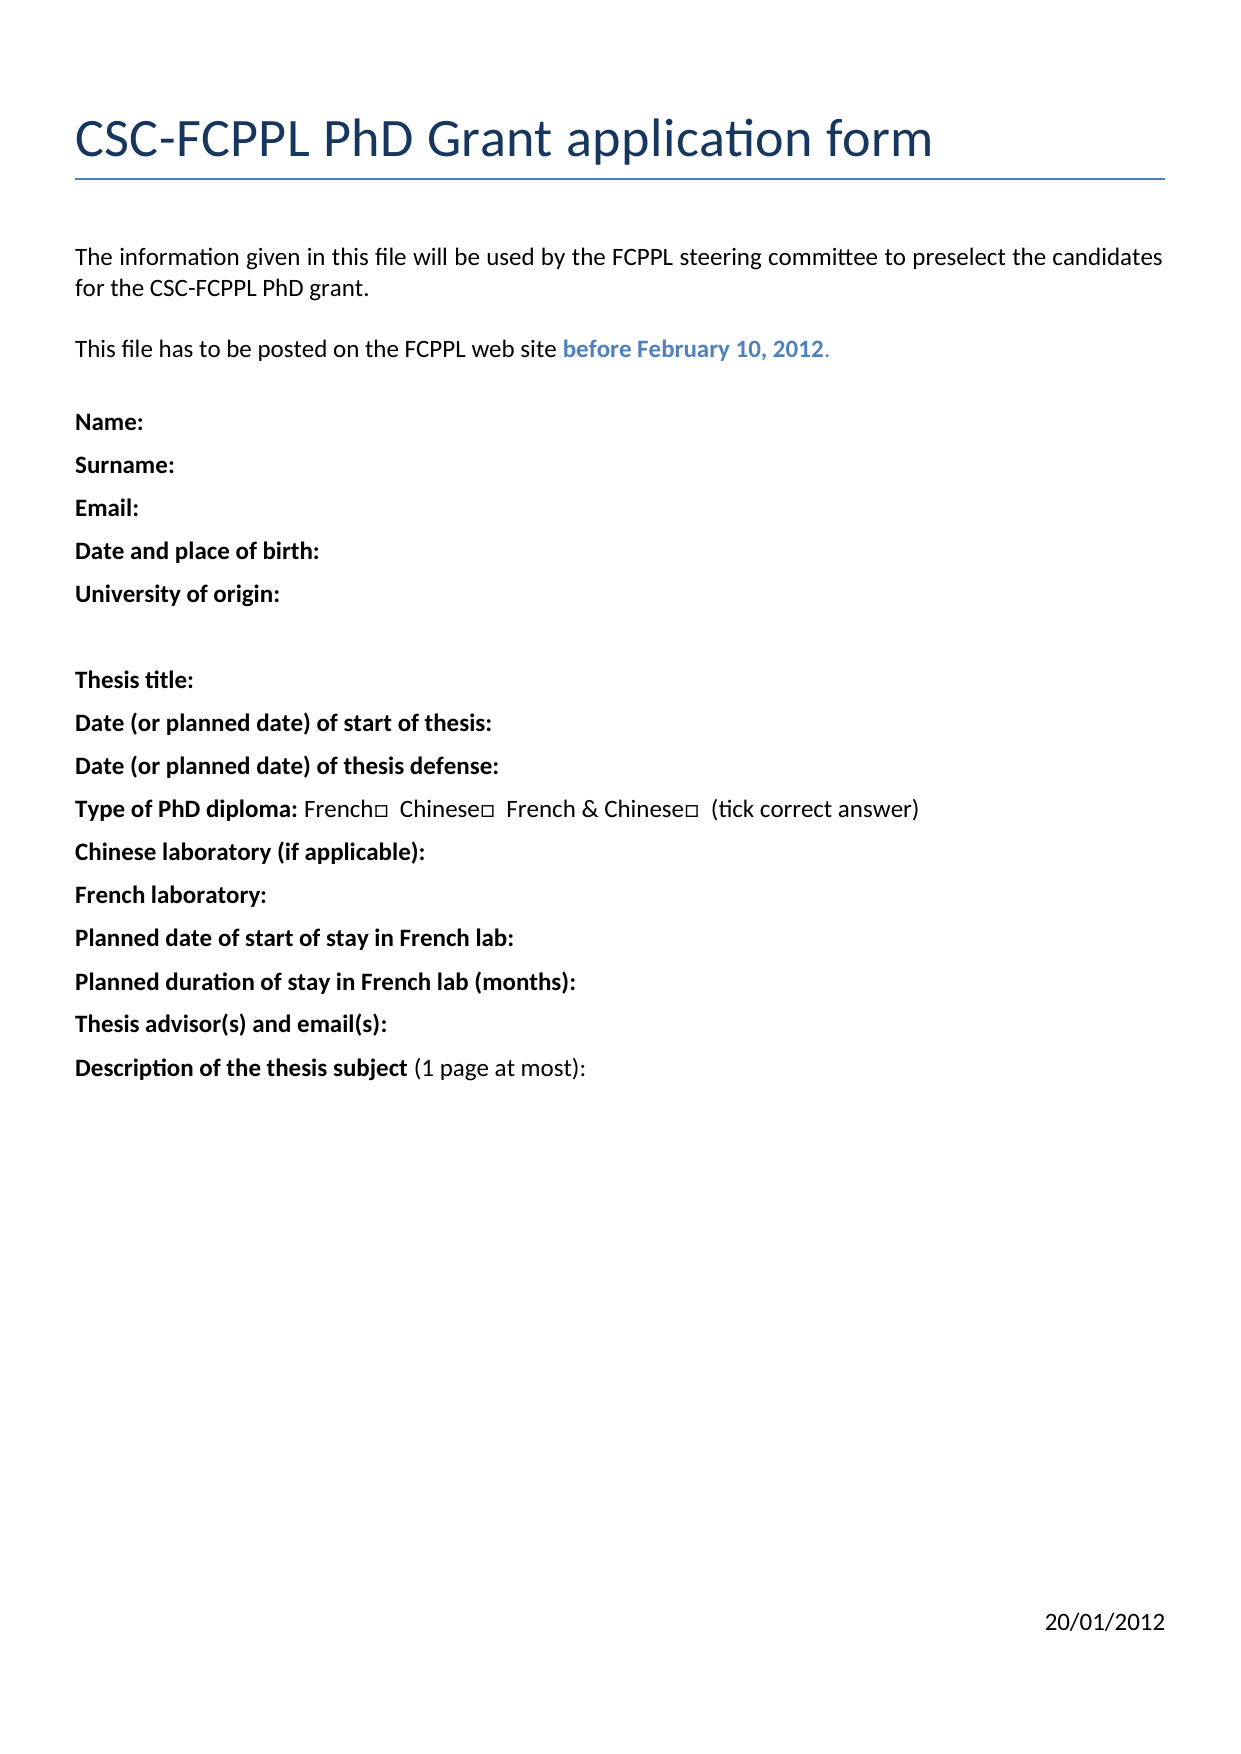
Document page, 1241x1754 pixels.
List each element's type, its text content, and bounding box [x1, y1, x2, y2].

text Chinese laboratory (if applicable): [75, 837, 1165, 867]
text This file has to be posted on the FCPPL web site before February 10, 2012. [75, 333, 1165, 363]
text University of origin: [75, 578, 1165, 609]
text Date (or planned date) of start of thesis: [75, 707, 1165, 738]
title CSC-FCPPL PhD Grant application form [75, 104, 1165, 178]
text Type of PhD diploma: French□ Chinese□ French & Chinese□ (tick correct answer) [75, 793, 1165, 824]
text Description of the thesis subject (1 page at most): [75, 1052, 1165, 1082]
text The information given in this file will be used by the FCPPL steering committee to preselect the candidates for the CSC-FCPPL PhD grant. [75, 241, 1165, 302]
text Name: [75, 406, 1165, 437]
text Date (or planned date) of thesis defense: [75, 751, 1165, 781]
text Thesis title: [75, 664, 1165, 695]
text Email: [75, 492, 1165, 523]
text Thesis advisor(s) and email(s): [75, 1009, 1165, 1039]
text Date and place of birth: [75, 535, 1165, 566]
text Planned date of start of stay in French lab: [75, 923, 1165, 953]
text French laboratory: [75, 879, 1165, 910]
text Planned duration of stay in French lab (months): [75, 966, 1165, 996]
text Surname: [75, 449, 1165, 480]
